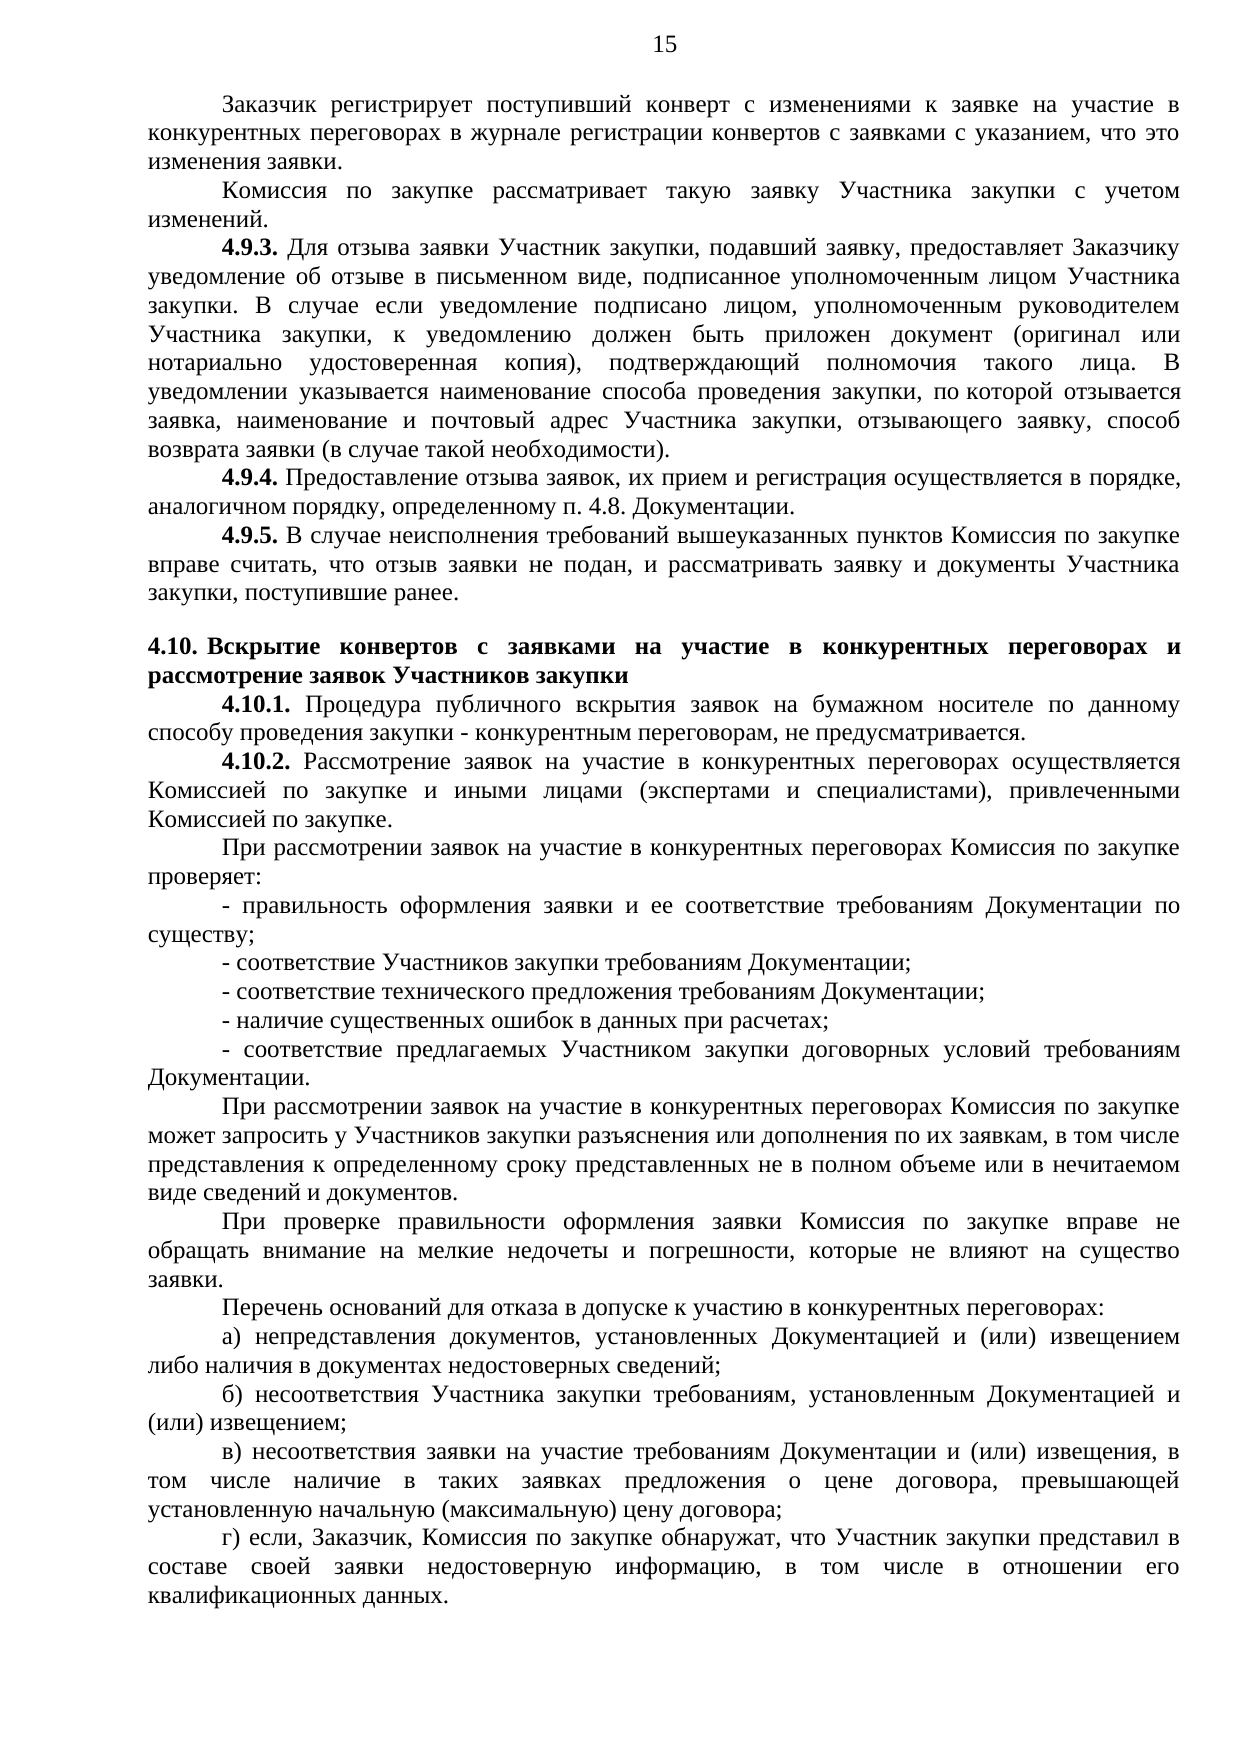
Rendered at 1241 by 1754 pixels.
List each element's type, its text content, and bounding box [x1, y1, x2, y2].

text 4.9.3. Для отзыва заявки Участник закупки, подавший заявку, предоставляет Заказчику уведомление об отзыве в письменном виде, подписанное уполномоченным лицом Участника закупки. В случае если уведомление подписано лицом, уполномоченным руководителем Участника закупки, к уведомлению должен быть приложен документ (оригинал или нотариально удостоверенная копия), подтверждающий полномочия такого лица. В уведомлении указывается наименование способа проведения закупки, по которой отзывается заявка, наименование и почтовый адрес Участника закупки, отзывающего заявку, способ возврата заявки (в случае такой необходимости). [148, 232, 1181, 462]
text - соответствие предлагаемых Участником закупки договорных условий требованиям Документации. [148, 1034, 1181, 1091]
text - соответствие технического предложения требованиям Документации; [148, 976, 1181, 1005]
text Перечень оснований для отказа в допуске к участию в конкурентных переговорах: [148, 1292, 1181, 1321]
list Вскрытие конвертов с заявками на участие в конкурентных переговорах и рассмотрение заявок Участников закупки [148, 631, 1181, 689]
text - правильность оформления заявки и ее соответствие требованиям Документации по существу; [148, 890, 1181, 947]
text 4.10.1. Процедура публичного вскрытия заявок на бумажном носителе по данному способу проведения закупки - конкурентным переговорам, не предусматривается. [148, 689, 1181, 746]
text - соответствие Участников закупки требованиям Документации; [148, 947, 1181, 976]
text 4.9.5. В случае неисполнения требований вышеуказанных пунктов Комиссия по закупке вправе считать, что отзыв заявки не подан, и рассматривать заявку и документы Участника закупки, поступившие ранее. [148, 520, 1181, 606]
text б) несоответствия Участника закупки требованиям, установленным Документацией и (или) извещением; [148, 1379, 1181, 1436]
text Заказчик регистрирует поступивший конверт с изменениями к заявке на участие в конкурентных переговорах в журнале регистрации конвертов с заявками с указанием, что это изменения заявки. [148, 89, 1181, 175]
text Комиссия по закупке рассматривает такую заявку Участника закупки с учетом изменений. [148, 175, 1181, 232]
text - наличие существенных ошибок в данных при расчетах; [148, 1005, 1181, 1034]
text При проверке правильности оформления заявки Комиссия по закупке вправе не обращать внимание на мелкие недочеты и погрешности, которые не влияют на существо заявки. [148, 1206, 1181, 1292]
text При рассмотрении заявок на участие в конкурентных переговорах Комиссия по закупке может запросить у Участников закупки разъяснения или дополнения по их заявкам, в том числе представления к определенному сроку представленных не в полном объеме или в нечитаемом виде сведений и документов. [148, 1091, 1181, 1206]
text в) несоответствия заявки на участие требованиям Документации и (или) извещения, в том числе наличие в таких заявках предложения о цене договора, превышающей установленную начальную (максимальную) цену договора; [148, 1436, 1181, 1522]
text а) непредставления документов, установленных Документацией и (или) извещением либо наличия в документах недостоверных сведений; [148, 1321, 1181, 1379]
text При рассмотрении заявок на участие в конкурентных переговорах Комиссия по закупке проверяет: [148, 832, 1181, 890]
text 4.9.4. Предоставление отзыва заявок, их прием и регистрация осуществляется в порядке, аналогичном порядку, определенному п. 4.8. Документации. [148, 462, 1181, 520]
text 4.10.2. Рассмотрение заявок на участие в конкурентных переговорах осуществляется Комиссией по закупке и иными лицами (экспертами и специалистами), привлеченными Комиссией по закупке. [148, 746, 1181, 832]
text г) если, Заказчик, Комиссия по закупке обнаружат, что Участник закупки представил в составе своей заявки недостоверную информацию, в том числе в отношении его квалификационных данных. [148, 1522, 1181, 1609]
